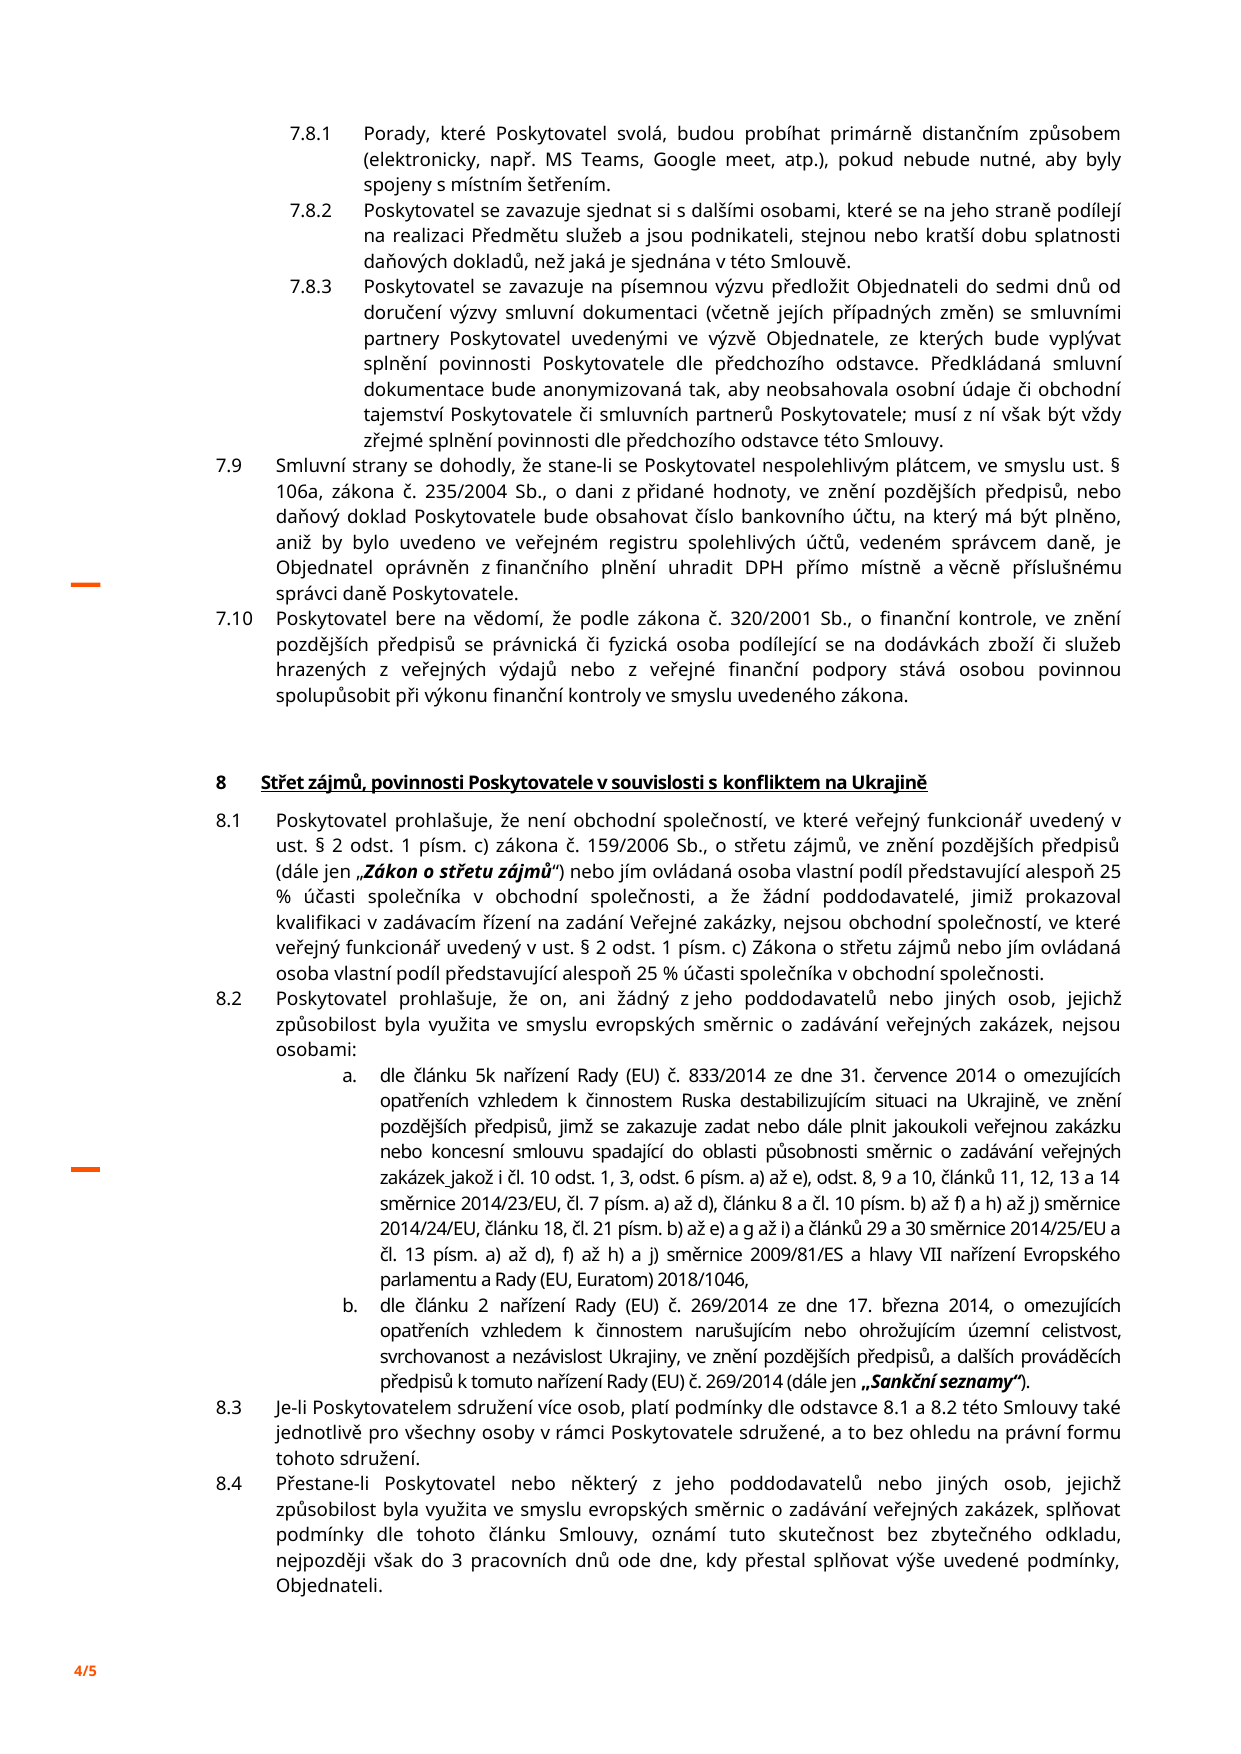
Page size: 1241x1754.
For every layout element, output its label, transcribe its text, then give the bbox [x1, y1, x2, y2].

subtitle Poskytovatel se zavazuje na písemnou výzvu předložit Objednateli do sedmi dnů od doručení výzvy smluvní dokumentaci (včetně jejích případných změn) se smluvními partnery Poskytovatel uvedenými ve výzvě Objednatele, ze kterých bude vyplývat splnění povinnosti Poskytovatele dle předchozího odstavce. Předkládaná smluvní dokumentace bude anonymizovaná tak, aby neobsahovala osobní údaje či obchodní tajemství Poskytovatele či smluvních partnerů Poskytovatele; musí z ní však být vždy zřejmé splnění povinnosti dle předchozího odstavce této Smlouvy. [289, 274, 1122, 452]
subtitle dle článku 5k nařízení Rady (EU) č. 833/2014 ze dne 31. července 2014 o omezujících opatřeních vzhledem k činnostem Ruska destabilizujícím situaci na Ukrajině, ve znění pozdějších předpisů, jimž se zakazuje zadat nebo dále plnit jakoukoli veřejnou zakázku nebo koncesní smlouvu spadající do oblasti působnosti směrnic o zadávání veřejných zakázek jakož i čl. 10 odst. 1, 3, odst. 6 písm. a) až e), odst. 8, 9 a 10, článků 11, 12, 13 a 14 směrnice 2014/23/EU, čl. 7 písm. a) až d), článku 8 a čl. 10 písm. b) až f) a h) až j) směrnice 2014/24/EU, článku 18, čl. 21 písm. b) až e) a g až i) a článků 29 a 30 směrnice 2014/25/EU a čl. 13 písm. a) až d), f) až h) a j) směrnice 2009/81/ES a hlavy VII nařízení Evropského parlamentu a Rady (EU, Euratom) 2018/1046, [342, 1062, 1122, 1292]
subtitle Porady, které Poskytovatel svolá, budou probíhat primárně distančním způsobem (elektronicky, např. MS Teams, Google meet, atp.), pokud nebude nutné, aby byly spojeny s místním šetřením. [289, 121, 1122, 197]
subtitle Poskytovatel bere na vědomí, že podle zákona č. 320/2001 Sb., o finanční kontrole, ve znění pozdějších předpisů se právnická či fyzická osoba podílející se na dodávkách zboží či služeb hrazených z veřejných výdajů nebo z veřejné finanční podpory stává osobou povinnou spolupůsobit při výkonu finanční kontroly ve smyslu uvedeného zákona. [216, 606, 1122, 708]
subtitle Poskytovatel se zavazuje sjednat si s dalšími osobami, které se na jeho straně podílejí na realizaci Předmětu služeb a jsou podnikateli, stejnou nebo kratší dobu splatnosti daňových dokladů, než jaká je sjednána v této Smlouvě. [289, 197, 1122, 274]
subtitle dle článku 2 nařízení Rady (EU) č. 269/2014 ze dne 17. března 2014, o omezujících opatřeních vzhledem k činnostem narušujícím nebo ohrožujícím územní celistvost, svrchovanost a nezávislost Ukrajiny, ve znění pozdějších předpisů, a dalších prováděcích předpisů k tomuto nařízení Rady (EU) č. 269/2014 (dále jen „Sankční seznamy“). [342, 1292, 1122, 1394]
subtitle Poskytovatel prohlašuje, že není obchodní společností, ve které veřejný funkcionář uvedený v ust. § 2 odst. 1 písm. c) zákona č. 159/2006 Sb., o střetu zájmů, ve znění pozdějších předpisů (dále jen „Zákon o střetu zájmů“) nebo jím ovládaná osoba vlastní podíl představující alespoň 25 % účasti společníka v obchodní společnosti, a že žádní poddodavatelé, jimiž prokazoval kvalifikaci v zadávacím řízení na zadání Veřejné zakázky, nejsou obchodní společností, ve které veřejný funkcionář uvedený v ust. § 2 odst. 1 písm. c) Zákona o střetu zájmů nebo jím ovládaná osoba vlastní podíl představující alespoň 25 % účasti společníka v obchodní společnosti. [216, 807, 1122, 986]
subtitle Poskytovatel prohlašuje, že on, ani žádný z jeho poddodavatelů nebo jiných osob, jejichž způsobilost byla využita ve smyslu evropských směrnic o zadávání veřejných zakázek, nejsou osobami: [216, 986, 1122, 1062]
subtitle Přestane-li Poskytovatel nebo některý z jeho poddodavatelů nebo jiných osob, jejichž způsobilost byla využita ve smyslu evropských směrnic o zadávání veřejných zakázek, splňovat podmínky dle tohoto článku Smlouvy, oznámí tuto skutečnost bez zbytečného odkladu, nejpozději však do 3 pracovních dnů ode dne, kdy přestal splňovat výše uvedené podmínky, Objednateli. [216, 1471, 1122, 1598]
subtitle Smluvní strany se dohodly, že stane-li se Poskytovatel nespolehlivým plátcem, ve smyslu ust. § 106a, zákona č. 235/2004 Sb., o dani z přidané hodnoty, ve znění pozdějších předpisů, nebo daňový doklad Poskytovatele bude obsahovat číslo bankovního účtu, na který má být plněno, aniž by bylo uvedeno ve veřejném registru spolehlivých účtů, vedeném správcem daně, je Objednatel oprávněn z finančního plnění uhradit DPH přímo místně a věcně příslušnému správci daně Poskytovatele. [216, 452, 1122, 606]
subtitle Střet zájmů, povinnosti Poskytovatele v souvislosti s konfliktem na Ukrajině [216, 769, 1122, 794]
subtitle Je-li Poskytovatelem sdružení více osob, platí podmínky dle odstavce 8.1 a 8.2 této Smlouvy také jednotlivě pro všechny osoby v rámci Poskytovatele sdružené, a to bez ohledu na právní formu tohoto sdružení. [216, 1394, 1122, 1471]
